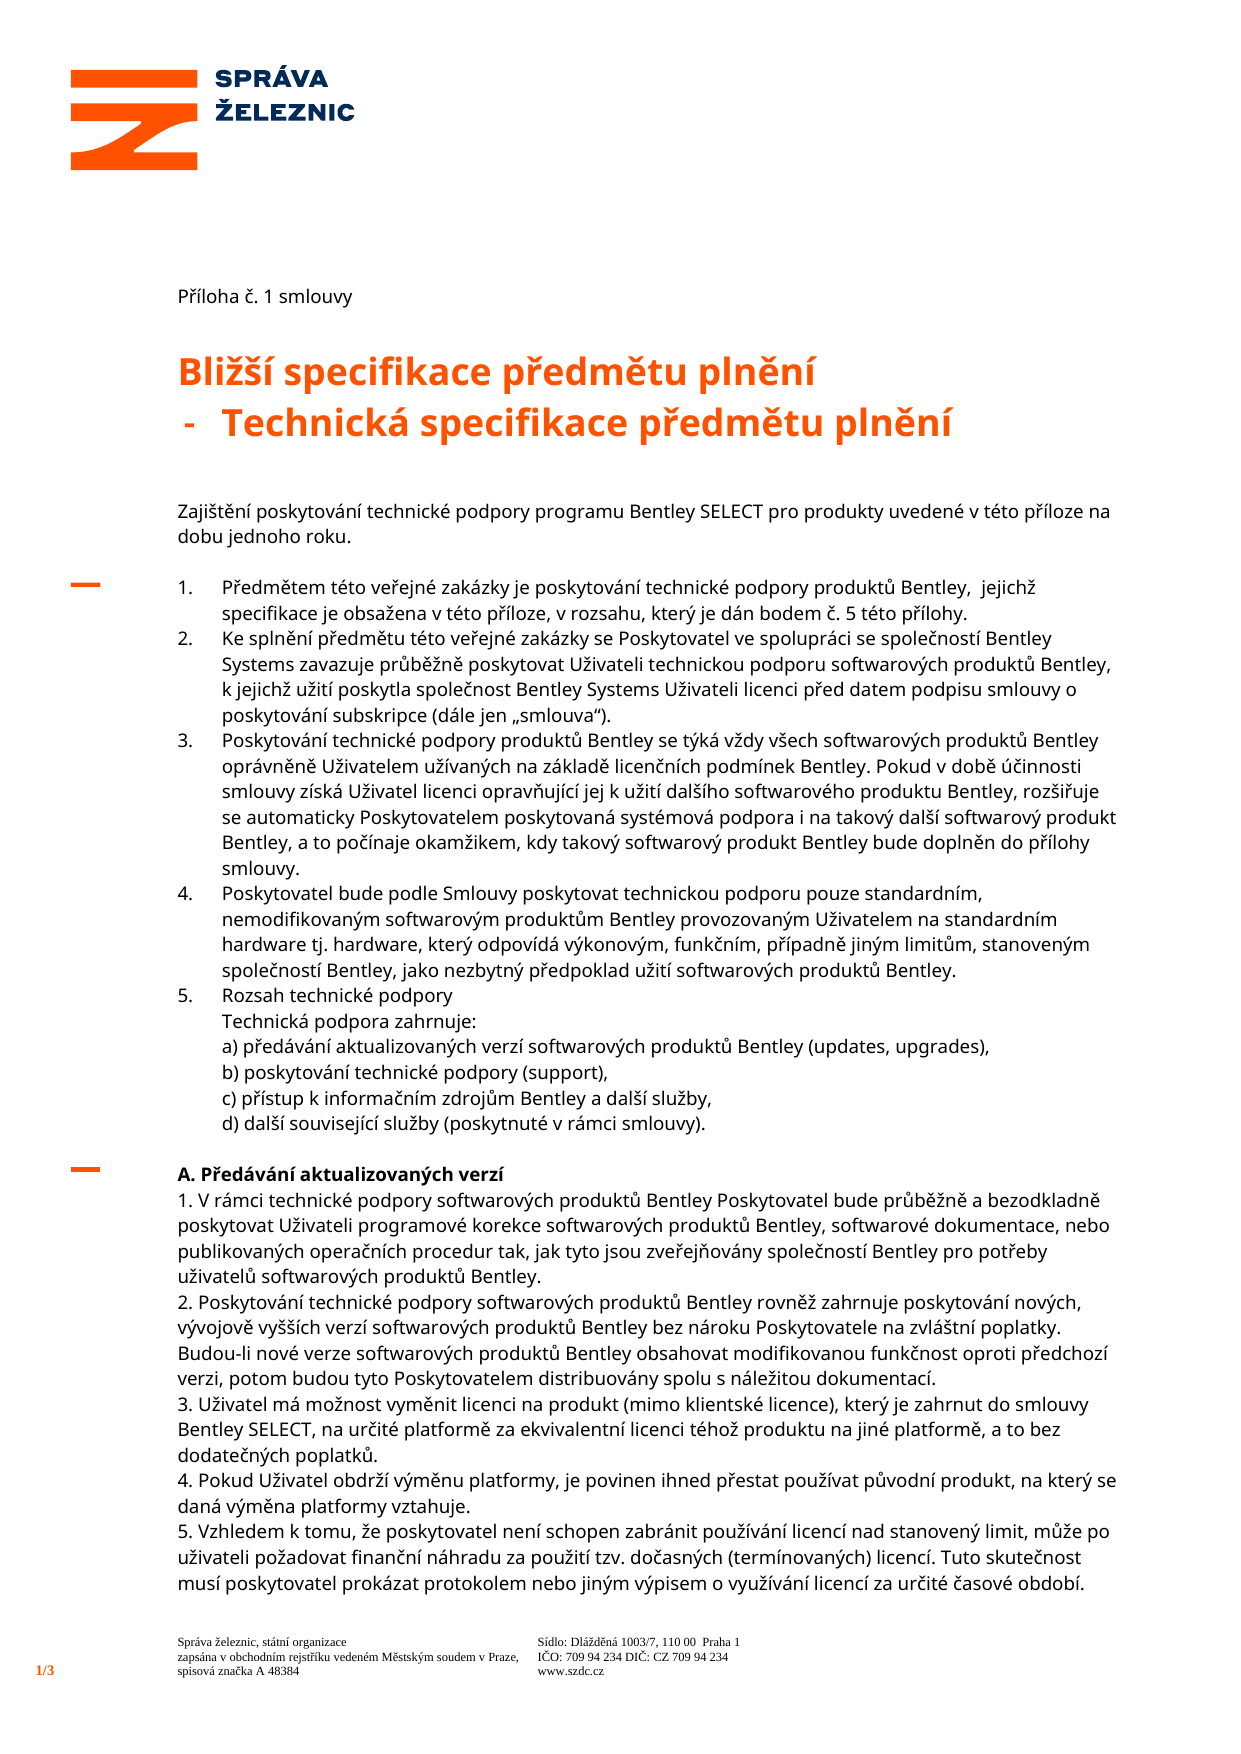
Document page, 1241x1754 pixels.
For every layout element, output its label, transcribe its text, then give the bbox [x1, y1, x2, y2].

text Technická podpora zahrnuje: [222, 1008, 1122, 1034]
list Technická specifikace předmětu plnění [183, 396, 1122, 447]
list Ke splnění předmětu této veřejné zakázky se Poskytovatel ve spolupráci se společností Bentley Systems zavazuje průběžně poskytovat Uživateli technickou podporu softwarových produktů Bentley, k jejichž užití poskytla společnost Bentley Systems Uživateli licenci před datem podpisu smlouvy o poskytování subskripce (dále jen „smlouva“). [177, 626, 1122, 728]
text d) další související služby (poskytnuté v rámci smlouvy). [222, 1110, 1122, 1136]
list Předmětem této veřejné zakázky je poskytování technické podpory produktů Bentley, jejichž specifikace je obsažena v této příloze, v rozsahu, který je dán bodem č. 5 této přílohy. [177, 574, 1122, 626]
text Příloha č. 1 smlouvy [177, 284, 1122, 309]
text 5. Vzhledem k tomu, že poskytovatel není schopen zabránit používání licencí nad stanovený limit, může po uživateli požadovat finanční náhradu za použití tzv. dočasných (termínovaných) licencí. Tuto skutečnost musí poskytovatel prokázat protokolem nebo jiným výpisem o využívání licencí za určité časové období. [177, 1519, 1122, 1595]
list Rozsah technické podpory [177, 983, 1122, 1008]
text b) poskytování technické podpory (support), [222, 1059, 1122, 1085]
text 3. Uživatel má možnost vyměnit licenci na produkt (mimo klientské licence), který je zahrnut do smlouvy Bentley SELECT, na určité platformě za ekvivalentní licenci téhož produktu na jiné platformě, a to bez dodatečných poplatků. [177, 1391, 1122, 1468]
text A. Předávání aktualizovaných verzí [177, 1161, 1122, 1187]
text Zajištění poskytování technické podpory programu Bentley SELECT pro produkty uvedené v této příloze na dobu jednoho roku. [177, 498, 1122, 549]
text c) přístup k informačním zdrojům Bentley a další služby, [222, 1085, 1122, 1110]
text 4. Pokud Uživatel obdrží výměnu platformy, je povinen ihned přestat používat původní produkt, na který se daná výměna platformy vztahuje. [177, 1468, 1122, 1519]
text a) předávání aktualizovaných verzí softwarových produktů Bentley (updates, upgrades), [222, 1034, 1122, 1059]
text 1. V rámci technické podpory softwarových produktů Bentley Poskytovatel bude průběžně a bezodkladně poskytovat Uživateli programové korekce softwarových produktů Bentley, softwarové dokumentace, nebo publikovaných operačních procedur tak, jak tyto jsou zveřejňovány společností Bentley pro potřeby uživatelů softwarových produktů Bentley. [177, 1187, 1122, 1289]
list Poskytovatel bude podle Smlouvy poskytovat technickou podporu pouze standardním, nemodifikovaným softwarovým produktům Bentley provozovaným Uživatelem na standardním hardware tj. hardware, který odpovídá výkonovým, funkčním, případně jiným limitům, stanoveným společností Bentley, jako nezbytný předpoklad užití softwarových produktů Bentley. [177, 881, 1122, 983]
text Bližší specifikace předmětu plnění [177, 345, 1122, 396]
text 2. Poskytování technické podpory softwarových produktů Bentley rovněž zahrnuje poskytování nových, vývojově vyšších verzí softwarových produktů Bentley bez nároku Poskytovatele na zvláštní poplatky. Budou-li nové verze softwarových produktů Bentley obsahovat modifikovanou funkčnost oproti předchozí verzi, potom budou tyto Poskytovatelem distribuovány spolu s náležitou dokumentací. [177, 1289, 1122, 1391]
list Poskytování technické podpory produktů Bentley se týká vždy všech softwarových produktů Bentley oprávněně Uživatelem užívaných na základě licenčních podmínek Bentley. Pokud v době účinnosti smlouvy získá Uživatel licenci opravňující jej k užití dalšího softwarového produktu Bentley, rozšiřuje se automaticky Poskytovatelem poskytovaná systémová podpora i na takový další softwarový produkt Bentley, a to počínaje okamžikem, kdy takový softwarový produkt Bentley bude doplněn do přílohy smlouvy. [177, 728, 1122, 881]
